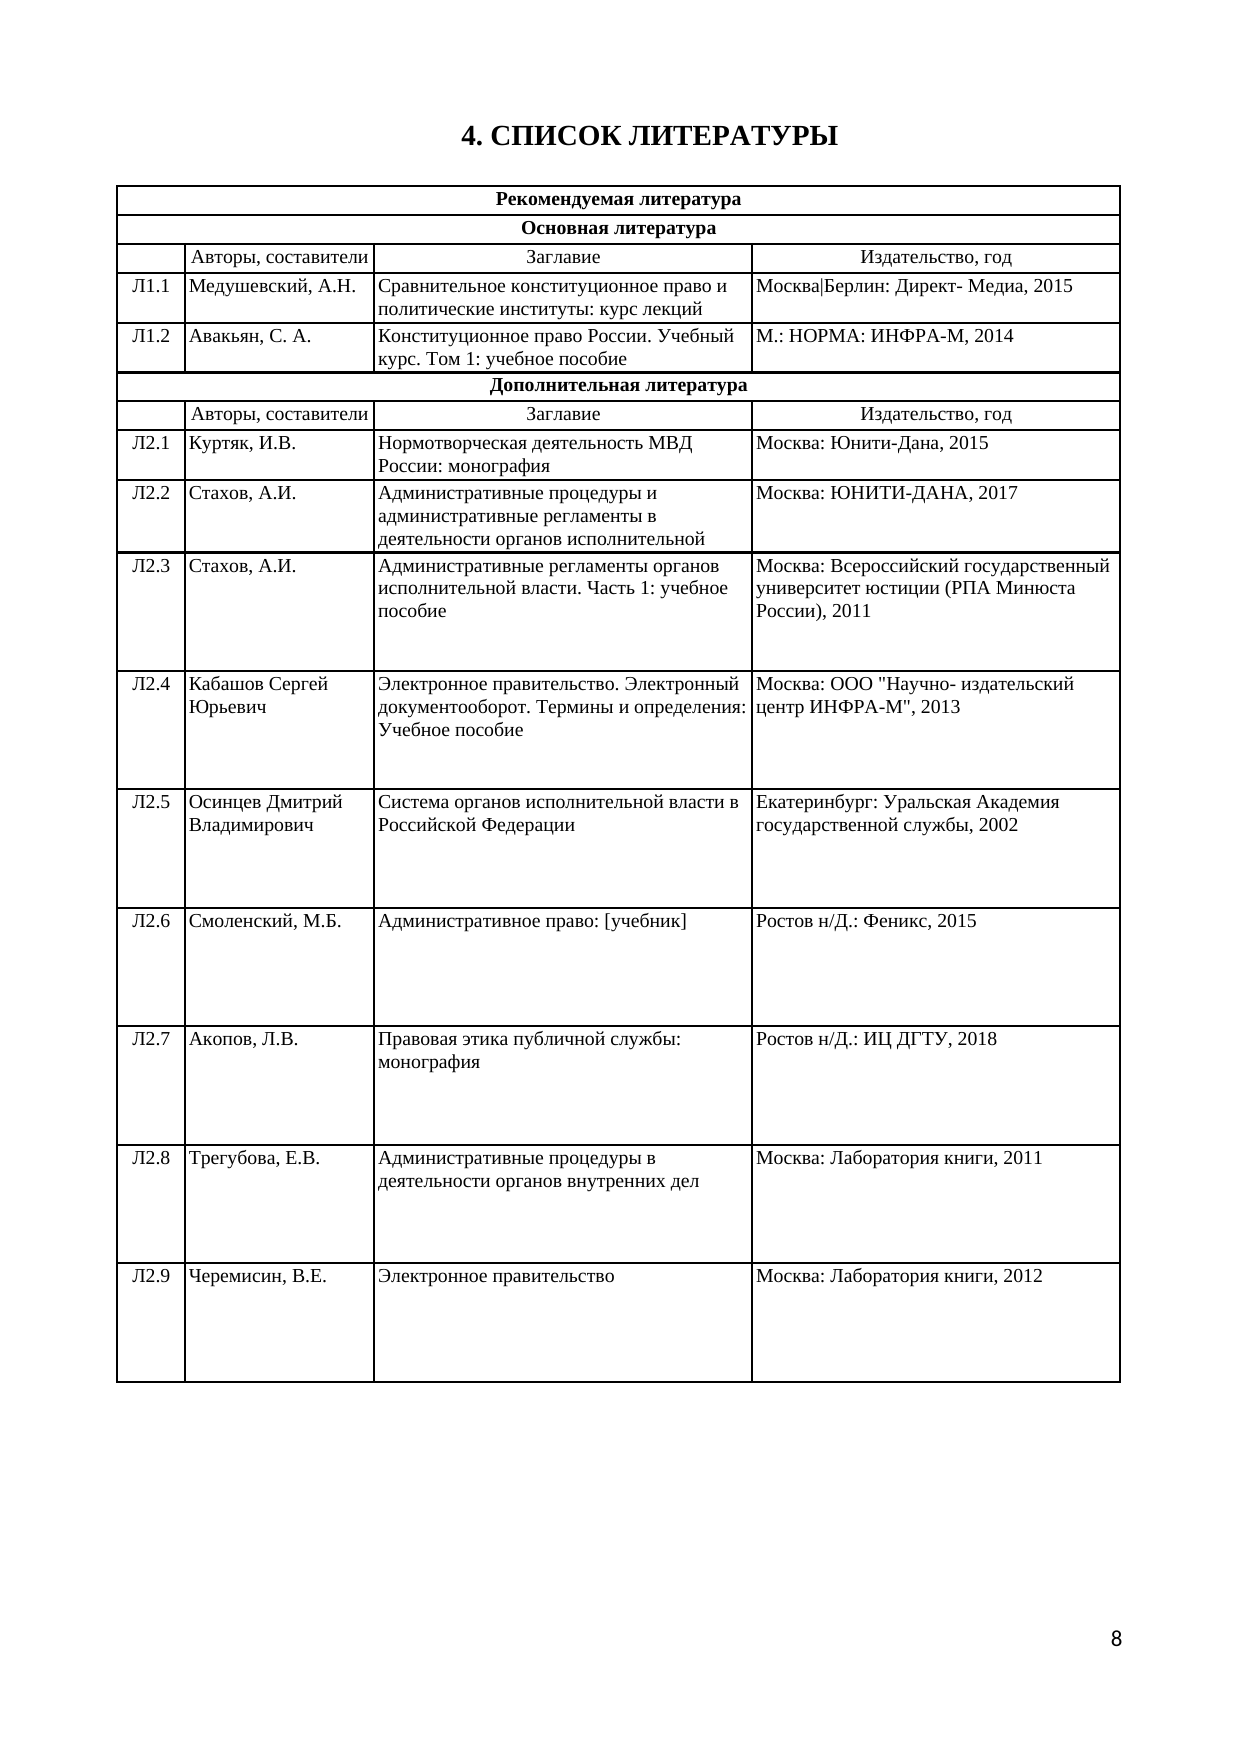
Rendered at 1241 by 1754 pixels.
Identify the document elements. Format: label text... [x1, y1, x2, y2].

table_cell Осинцев Дмитрий Владимирович [186, 790, 373, 907]
table_cell Ростов н/Д.: Феникс, 2015 [753, 909, 1119, 1025]
table_cell Л2.9 [118, 1264, 184, 1381]
table_cell [118, 245, 184, 272]
table_cell Административное право: [учебник] [375, 909, 751, 1025]
table_cell Л2.7 [118, 1027, 184, 1144]
table_cell Авторы, составители [186, 402, 373, 429]
table_cell Л2.6 [118, 909, 184, 1025]
table_cell Л2.3 [118, 554, 184, 670]
text 4. СПИСОК ЛИТЕРАТУРЫ [118, 118, 1122, 152]
table_cell Дополнительная литература [118, 374, 1119, 400]
table_cell Правовая этика публичной службы: монография [375, 1027, 751, 1144]
table_cell Москва: Всероссийский государственный университет юстиции (РПА Минюста России), 2011 [753, 554, 1119, 670]
table_cell Авакьян, С. А. [186, 324, 373, 371]
table_cell Л2.1 [118, 431, 184, 479]
table_cell Москва: Лаборатория книги, 2012 [753, 1264, 1119, 1381]
table_cell Кабашов Сергей Юрьевич [186, 672, 373, 788]
table_cell Заглавие [375, 402, 751, 429]
table_cell Москва: ООО "Научно- издательский центр ИНФРА-М", 2013 [753, 672, 1119, 788]
table_cell Л2.4 [118, 672, 184, 788]
table_cell Конституционное право России. Учебный курс. Том 1: учебное пособие [375, 324, 751, 371]
table_cell Смоленский, М.Б. [186, 909, 373, 1025]
table_cell Издательство, год [753, 402, 1119, 429]
table_cell Электронное правительство. Электронный документооборот. Термины и определения: Учебное пособие [375, 672, 751, 788]
table_cell Л2.8 [118, 1146, 184, 1262]
table_cell [118, 402, 184, 429]
table_cell Сравнительное конституционное право и политические институты: курс лекций [375, 274, 751, 322]
table_cell Москва: Юнити-Дана, 2015 [753, 431, 1119, 479]
table_cell Система органов исполнительной власти в Российской Федерации [375, 790, 751, 907]
table_cell Нормотворческая деятельность МВД России: монография [375, 431, 751, 479]
table_cell Москва: ЮНИТИ-ДАНА, 2017 [753, 481, 1119, 551]
table_cell Заглавие [375, 245, 751, 272]
table_cell Электронное правительство [375, 1264, 751, 1381]
table_cell Стахов, А.И. [186, 554, 373, 670]
table_cell Авторы, составители [186, 245, 373, 272]
table_cell Стахов, А.И. [186, 481, 373, 551]
table_cell Л1.1 [118, 274, 184, 322]
table_cell Акопов, Л.В. [186, 1027, 373, 1144]
table_cell М.: НОРМА: ИНФРА-М, 2014 [753, 324, 1119, 371]
table_cell Издательство, год [753, 245, 1119, 272]
table_cell Ростов н/Д.: ИЦ ДГТУ, 2018 [753, 1027, 1119, 1144]
table_cell Л2.5 [118, 790, 184, 907]
table_cell Административные процедуры в деятельности органов внутренних дел [375, 1146, 751, 1262]
table_cell Трегубова, Е.В. [186, 1146, 373, 1262]
table_cell Черемисин, В.Е. [186, 1264, 373, 1381]
table_cell Л1.2 [118, 324, 184, 371]
table_header Рекомендуемая литература [118, 187, 1119, 214]
table_cell Административные процедуры и административные регламенты в деятельности органов исполнительной власти: монография [375, 481, 751, 551]
table_cell Медушевский, А.Н. [186, 274, 373, 322]
table_cell Л2.2 [118, 481, 184, 551]
table_cell Москва|Берлин: Директ- Медиа, 2015 [753, 274, 1119, 322]
table_cell Куртяк, И.В. [186, 431, 373, 479]
table_cell Екатеринбург: Уральская Академия государственной службы, 2002 [753, 790, 1119, 907]
table_cell Основная литература [118, 216, 1119, 243]
table_cell Москва: Лаборатория книги, 2011 [753, 1146, 1119, 1262]
table_cell Административные регламенты органов исполнительной власти. Часть 1: учебное пособие [375, 554, 751, 670]
